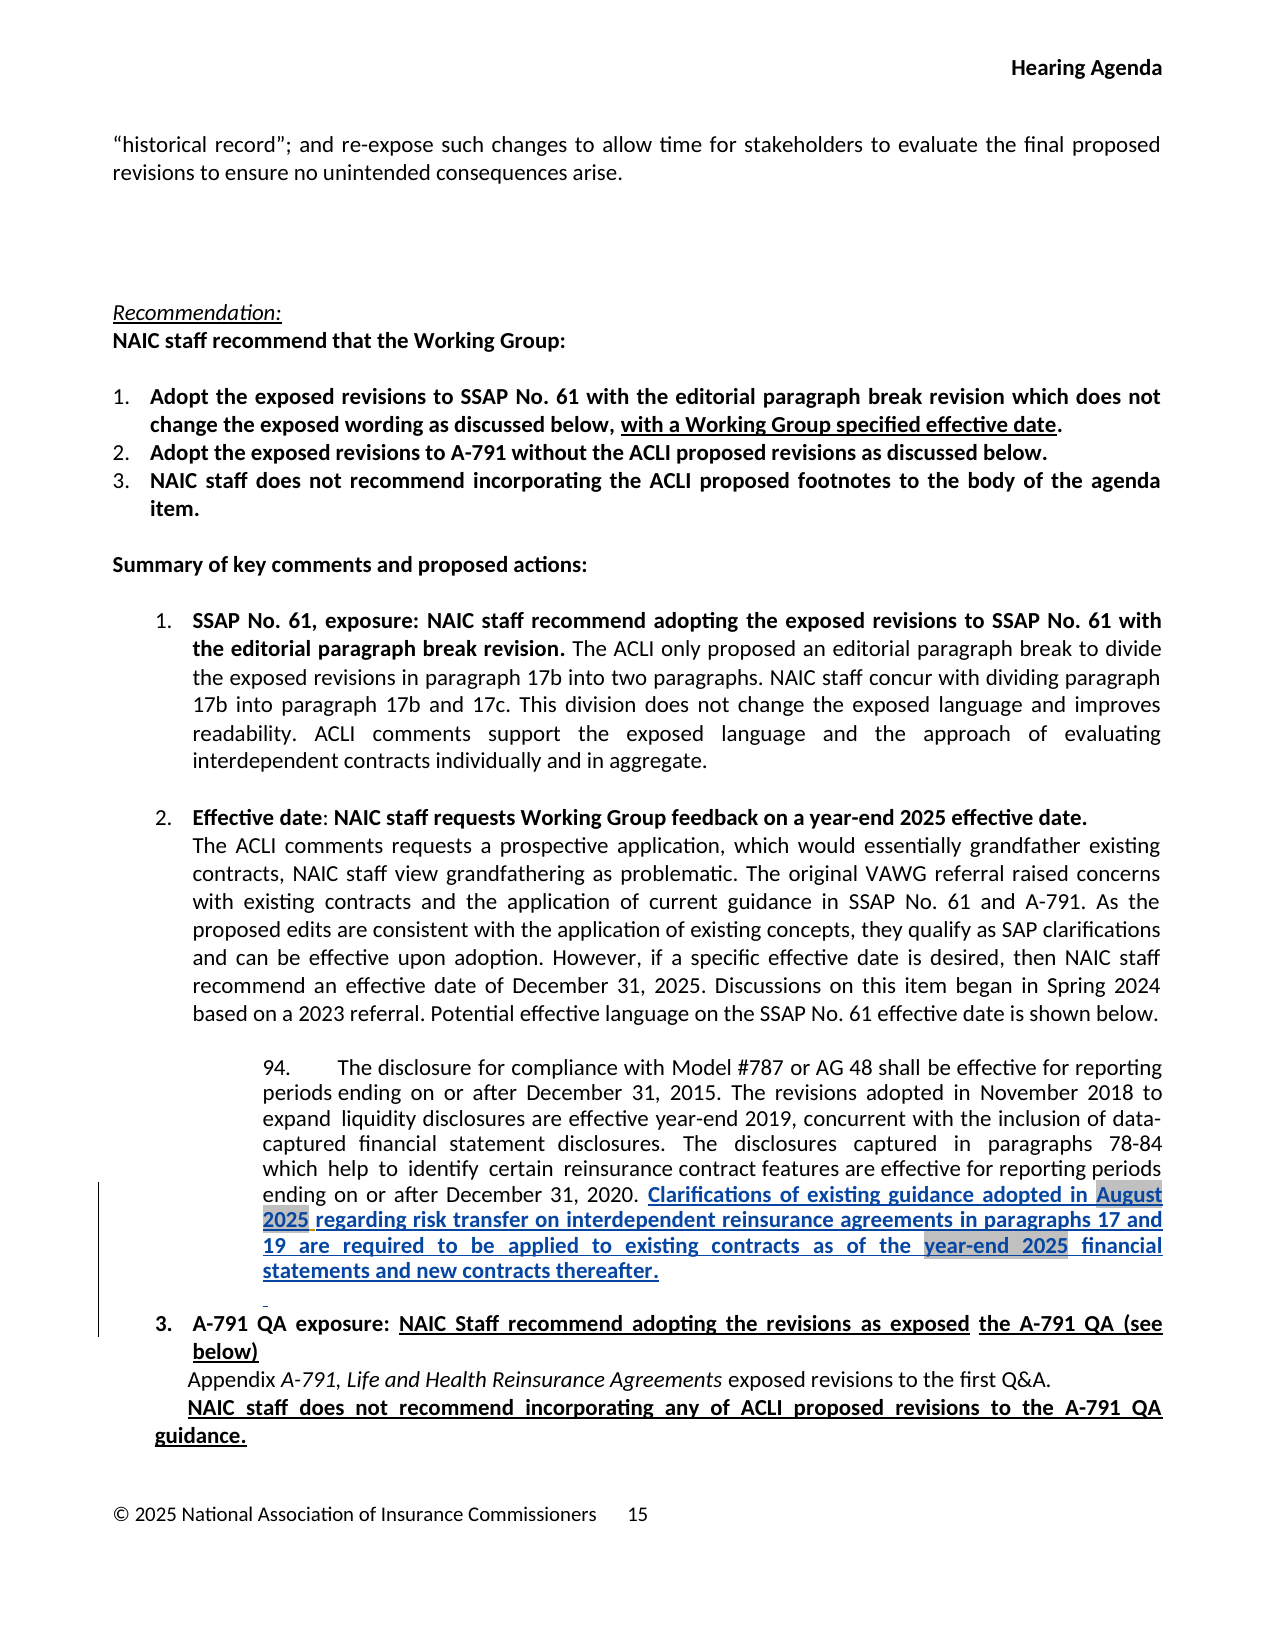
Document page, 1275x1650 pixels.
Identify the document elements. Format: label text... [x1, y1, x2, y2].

list NAIC staff does not recommend incorporating the ACLI proposed footnotes to the body of the agenda item. [112, 466, 1162, 522]
list SSAP No. 61, exposure: NAIC staff recommend adopting the exposed revisions to SSAP No. 61 with the editorial paragraph break revision. The ACLI only proposed an editorial paragraph break to divide the exposed revisions in paragraph 17b into two paragraphs. NAIC staff concur with dividing paragraph 17b into paragraph 17b and 17c. This division does not change the exposed language and improves readability. ACLI comments support the exposed language and the approach of evaluating interdependent contracts individually and in aggregate. [155, 607, 1162, 775]
list A-791 QA exposure: NAIC Staff recommend adopting the revisions as exposed the A-791 QA (see below) [155, 1309, 1162, 1365]
list Appendix A-791, Life and Health Reinsurance Agreements exposed revisions to the first Q&A. [187, 1365, 1162, 1393]
text Recommendation: [112, 298, 1162, 326]
text NAIC staff recommend that the Working Group: [112, 326, 1162, 354]
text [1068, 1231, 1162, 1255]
text 94. The disclosure for compliance with Model #787 or AG 48 shall be effective for reporting periods ending on or after December 31, 2015. The revisions adopted in November 2018 to expand liquidity disclosures are effective year-end 2019, concurrent with the inclusion of data-captured financial statement disclosures. The disclosures captured in paragraphs 78-84 which help to identify certain reinsurance contract features are effective for reporting periods ending on or after December 31, 2020. [262, 1055, 1162, 1229]
list The ACLI comments requests a prospective application, which would essentially grandfather existing contracts, NAIC staff view grandfathering as problematic. The original VAWG referral raised concerns with existing contracts and the application of current guidance in SSAP No. 61 and A-791. As the proposed edits are consistent with the application of existing concepts, they qualify as SAP clarifications and can be effective upon adoption. However, if a specific effective date is desired, then NAIC staff recommend an effective date of December 31, 2025. Discussions on this item began in Spring 2024 based on a 2023 referral. Potential effective language on the SSAP No. 61 effective date is shown below. [192, 831, 1162, 1027]
list Adopt the exposed revisions to A-791 without the ACLI proposed revisions as discussed below. [112, 438, 1162, 466]
list Effective date: NAIC staff requests Working Group feedback on a year-end 2025 effective date. [155, 803, 1162, 831]
text Summary of key comments and proposed actions: [112, 551, 1162, 578]
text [112, 130, 1162, 186]
list NAIC staff does not recommend incorporating any of ACLI proposed revisions to the A-791 QA guidance. [154, 1393, 1162, 1449]
list Adopt the exposed revisions to SSAP No. 61 with the editorial paragraph break revision which does not change the exposed wording as discussed below, with a Working Group specified effective date. [112, 382, 1162, 438]
